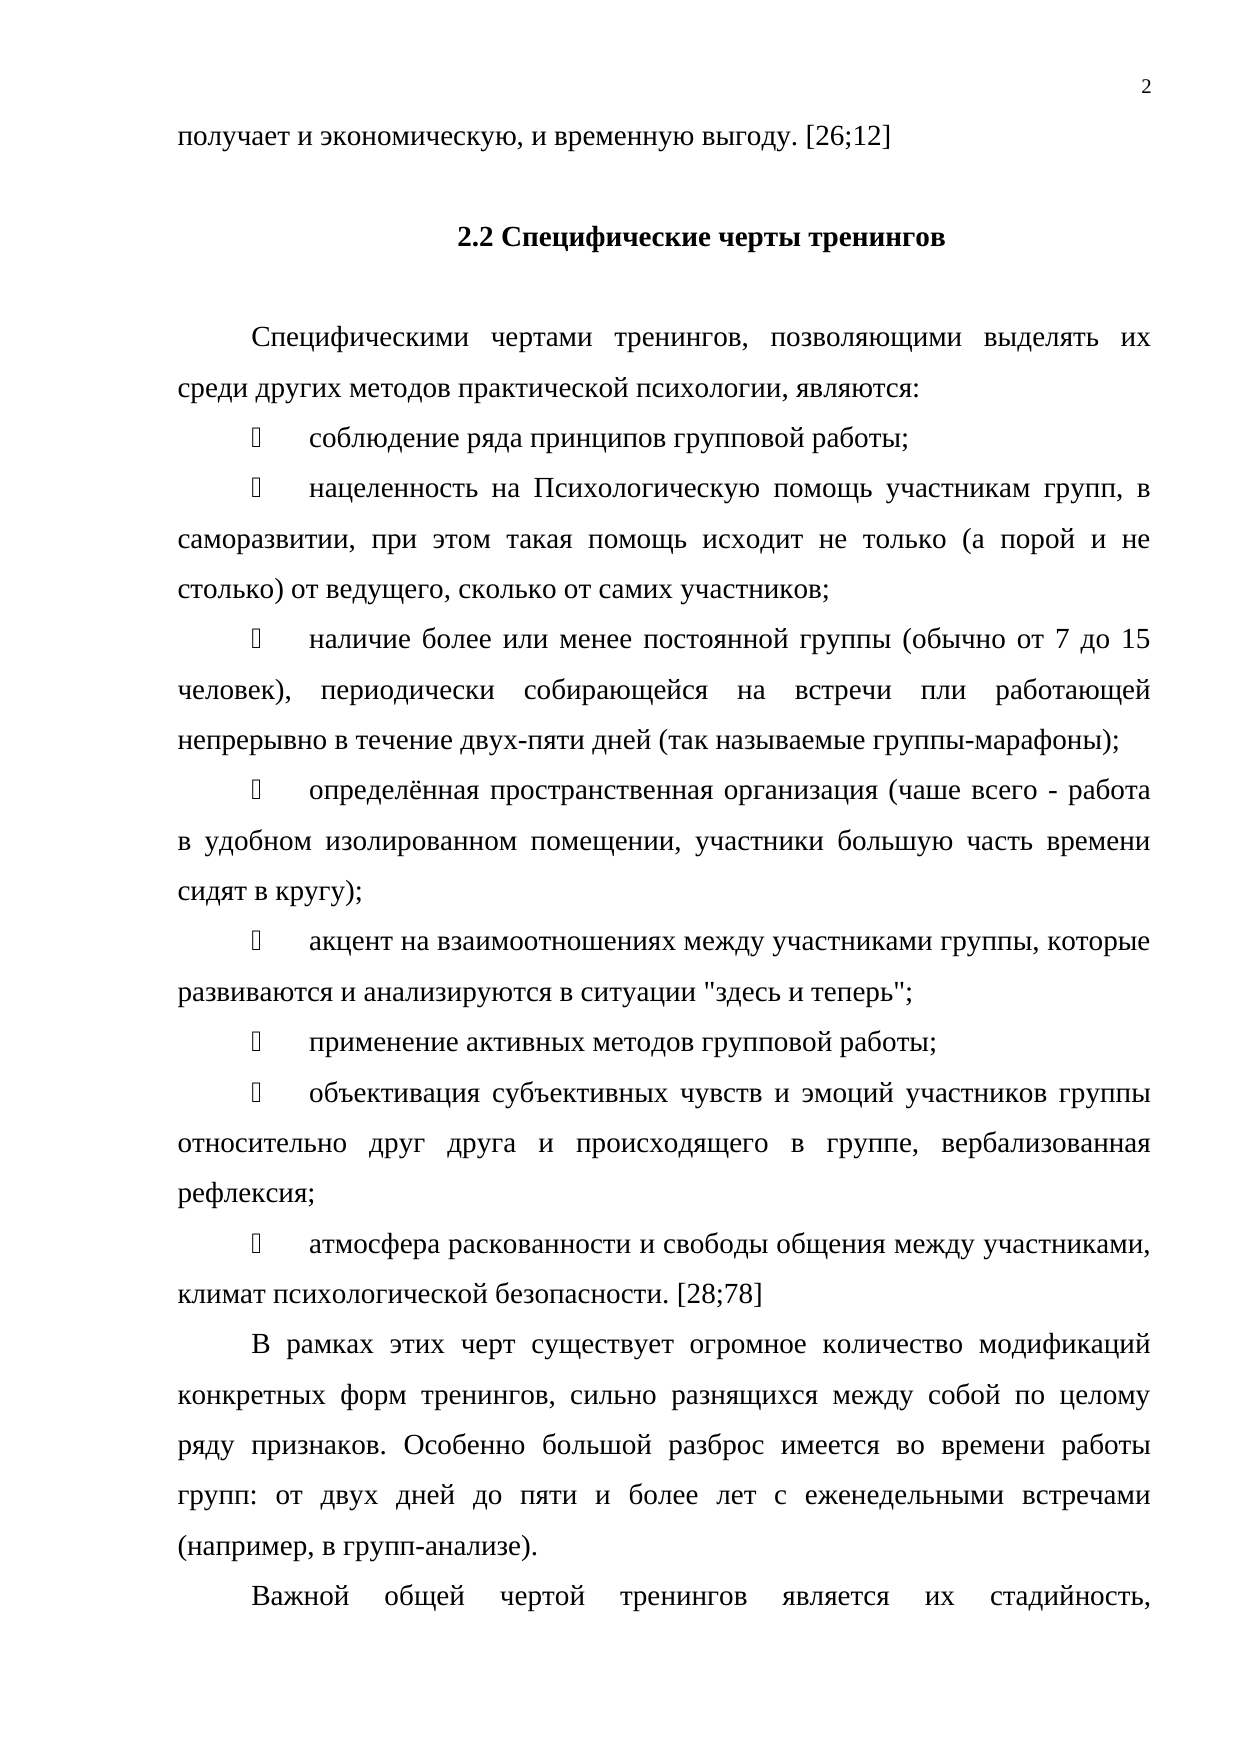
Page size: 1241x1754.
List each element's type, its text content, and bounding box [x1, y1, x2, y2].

text Специфическими чертами тренингов, позволяющими выделять их среди других методов практической психологии, являются: [177, 319, 1152, 403]
text 2.2 Специфические черты тренингов [177, 219, 1152, 252]
list определённая пространственная организация (чаше всего - работа в удобном изолированном помещении, участники большую часть времени сидят в кругу); [177, 772, 1152, 907]
text В рамках этих черт существует огромное количество модификаций конкретных форм тренингов, сильно разнящихся между собой по целому ряду признаков. Особенно большой разброс имеется во времени работы групп: от двух дней до пяти и более лет с еженедельными встречами (например, в групп-анализе). [177, 1326, 1152, 1561]
list применение активных методов групповой работы; [177, 1024, 1152, 1058]
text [177, 118, 1152, 152]
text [177, 1578, 1152, 1612]
list акцент на взаимоотношениях между участниками группы, которые развиваются и анализируются в ситуации "здесь и теперь"; [177, 923, 1152, 1007]
list нацеленность на Психологическую помощь участникам групп, в саморазвитии, при этом такая помощь исходит не только (а порой и не столько) от ведущего, сколько от самих участников; [177, 470, 1152, 605]
list объективация субъективных чувств и эмоций участников группы относительно друг друга и происходящего в группе, вербализованная рефлексия; [177, 1075, 1152, 1209]
list соблюдение ряда принципов групповой работы; [177, 420, 1152, 454]
list атмосфера раскованности и свободы общения между участниками, климат психологической безопасности. [28;78] [177, 1226, 1152, 1310]
list наличие более или менее постоянной группы (обычно от 7 до 15 человек), периодически собирающейся на встречи пли работающей непрерывно в течение двух-пяти дней (так называемые группы-марафоны); [177, 621, 1152, 756]
